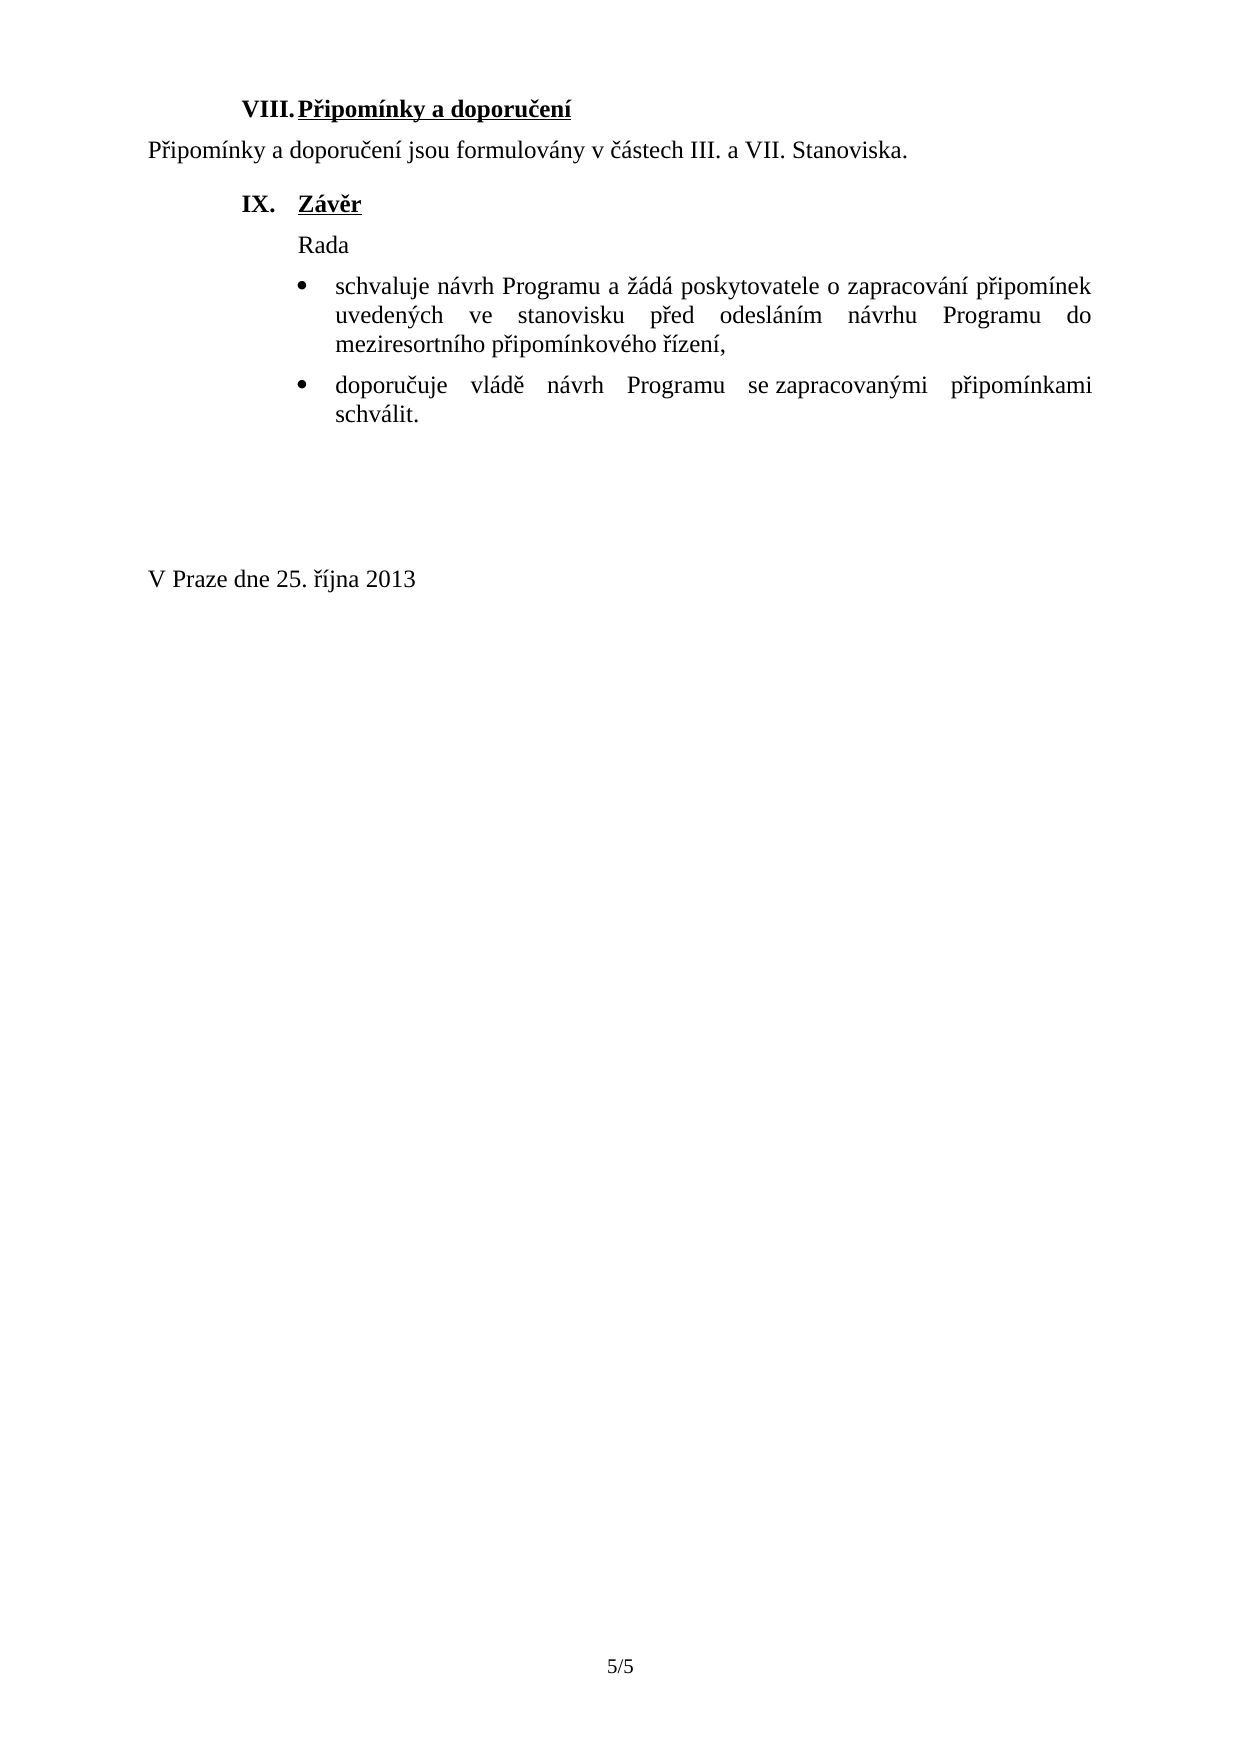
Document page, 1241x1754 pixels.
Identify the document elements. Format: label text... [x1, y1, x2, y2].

list schvaluje návrh Programu a žádá poskytovatele o zapracování připomínek uvedených ve stanovisku před odesláním návrhu Programu do meziresortního připomínkového řízení, [298, 271, 1092, 357]
list Připomínky a doporučení [241, 94, 1092, 122]
text V Praze dne 25. října 2013 [148, 564, 1092, 592]
list Závěr [241, 189, 1092, 217]
list doporučuje vládě návrh Programu se zapracovanými připomínkami schválit. [298, 370, 1092, 427]
text Připomínky a doporučení jsou formulovány v částech III. a VII. Stanoviska. [148, 135, 1092, 164]
text Rada [298, 230, 1092, 259]
